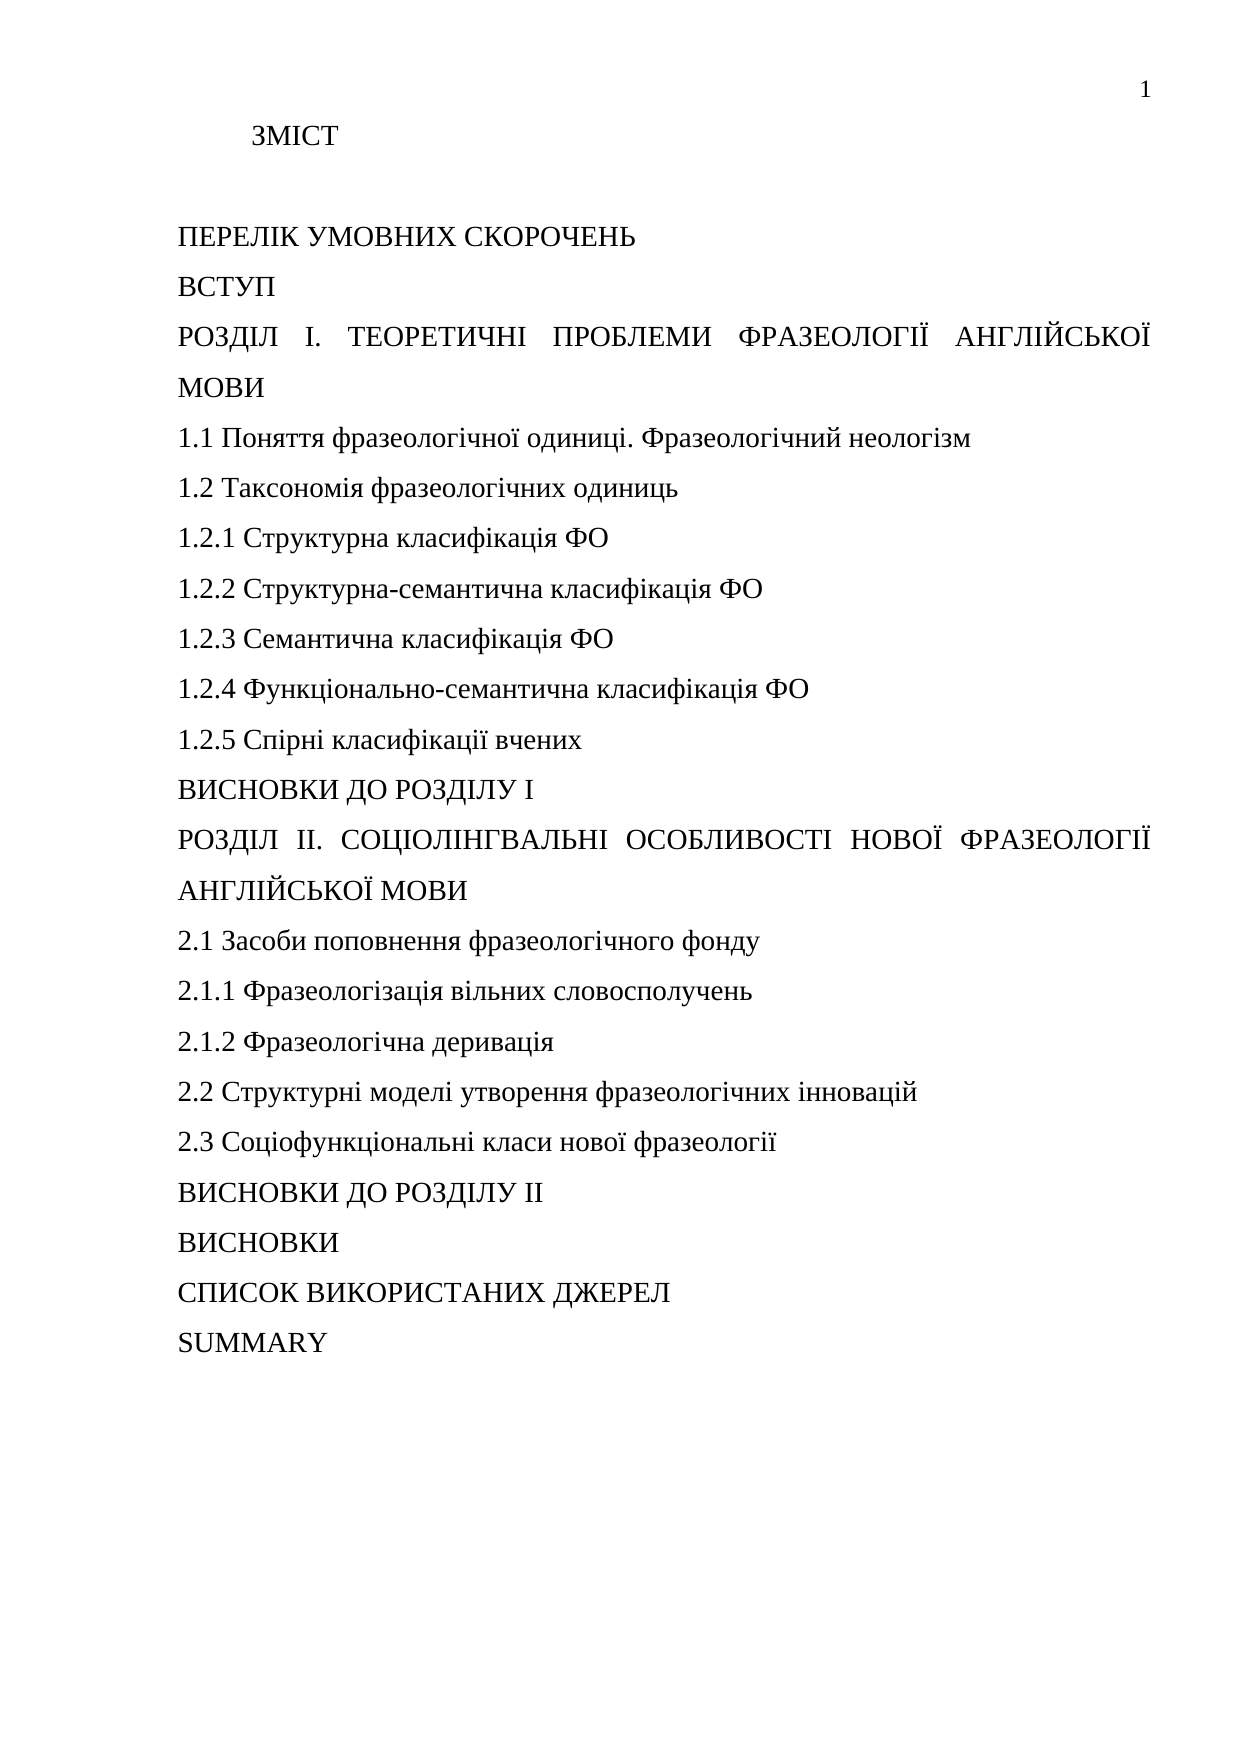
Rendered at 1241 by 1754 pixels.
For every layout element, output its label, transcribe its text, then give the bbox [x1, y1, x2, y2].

text 2.1.2 Фразеологічна деривація [177, 1024, 1152, 1057]
text 1.1 Поняття фразеологічної одиниці. Фразеологічний неологізм [177, 420, 1152, 453]
text ПЕРЕЛІК умовних скорочень [177, 219, 1152, 252]
text 1.2.3 Семантична класифікація ФО [177, 621, 1152, 655]
text Список використаних джерел [177, 1275, 1152, 1309]
text 1.2.2 Структурна-семантична класифікація ФО [177, 571, 1152, 604]
text 2.2 Структурні моделі утворення фразеологічних інновацій [177, 1074, 1152, 1108]
text Висновки до розділу I [177, 772, 1152, 806]
text ВИСНОВКИ [177, 1225, 1152, 1258]
text 1.2.5 Спірні класифікації вчених [177, 722, 1152, 755]
text 2.1.1 Фразеологізація вільних словосполучень [177, 973, 1152, 1007]
text Розділ I. Теоретичні проблеми фразеології англійської мови [177, 319, 1152, 403]
text Вступ [177, 269, 1152, 303]
text 2.1 Засоби поповнення фразеологічного фонду [177, 923, 1152, 957]
text 1.2 Таксономія фразеологічних одиниць [177, 470, 1152, 504]
text ЗМІСТ [177, 118, 1152, 152]
text 1.2.4 Функціонально-семантична класифікація ФО [177, 672, 1152, 705]
text 2.3 Соціофункціональні класи нової фразеології [177, 1124, 1152, 1158]
text Висновки до розділу II [177, 1175, 1152, 1208]
text SUMMARY [177, 1326, 1152, 1359]
text Розділ II. Соціолінгвальні особливості нової фразеології англійської мови [177, 822, 1152, 906]
text 1.2.1 Структурна класифікація ФО [177, 521, 1152, 554]
